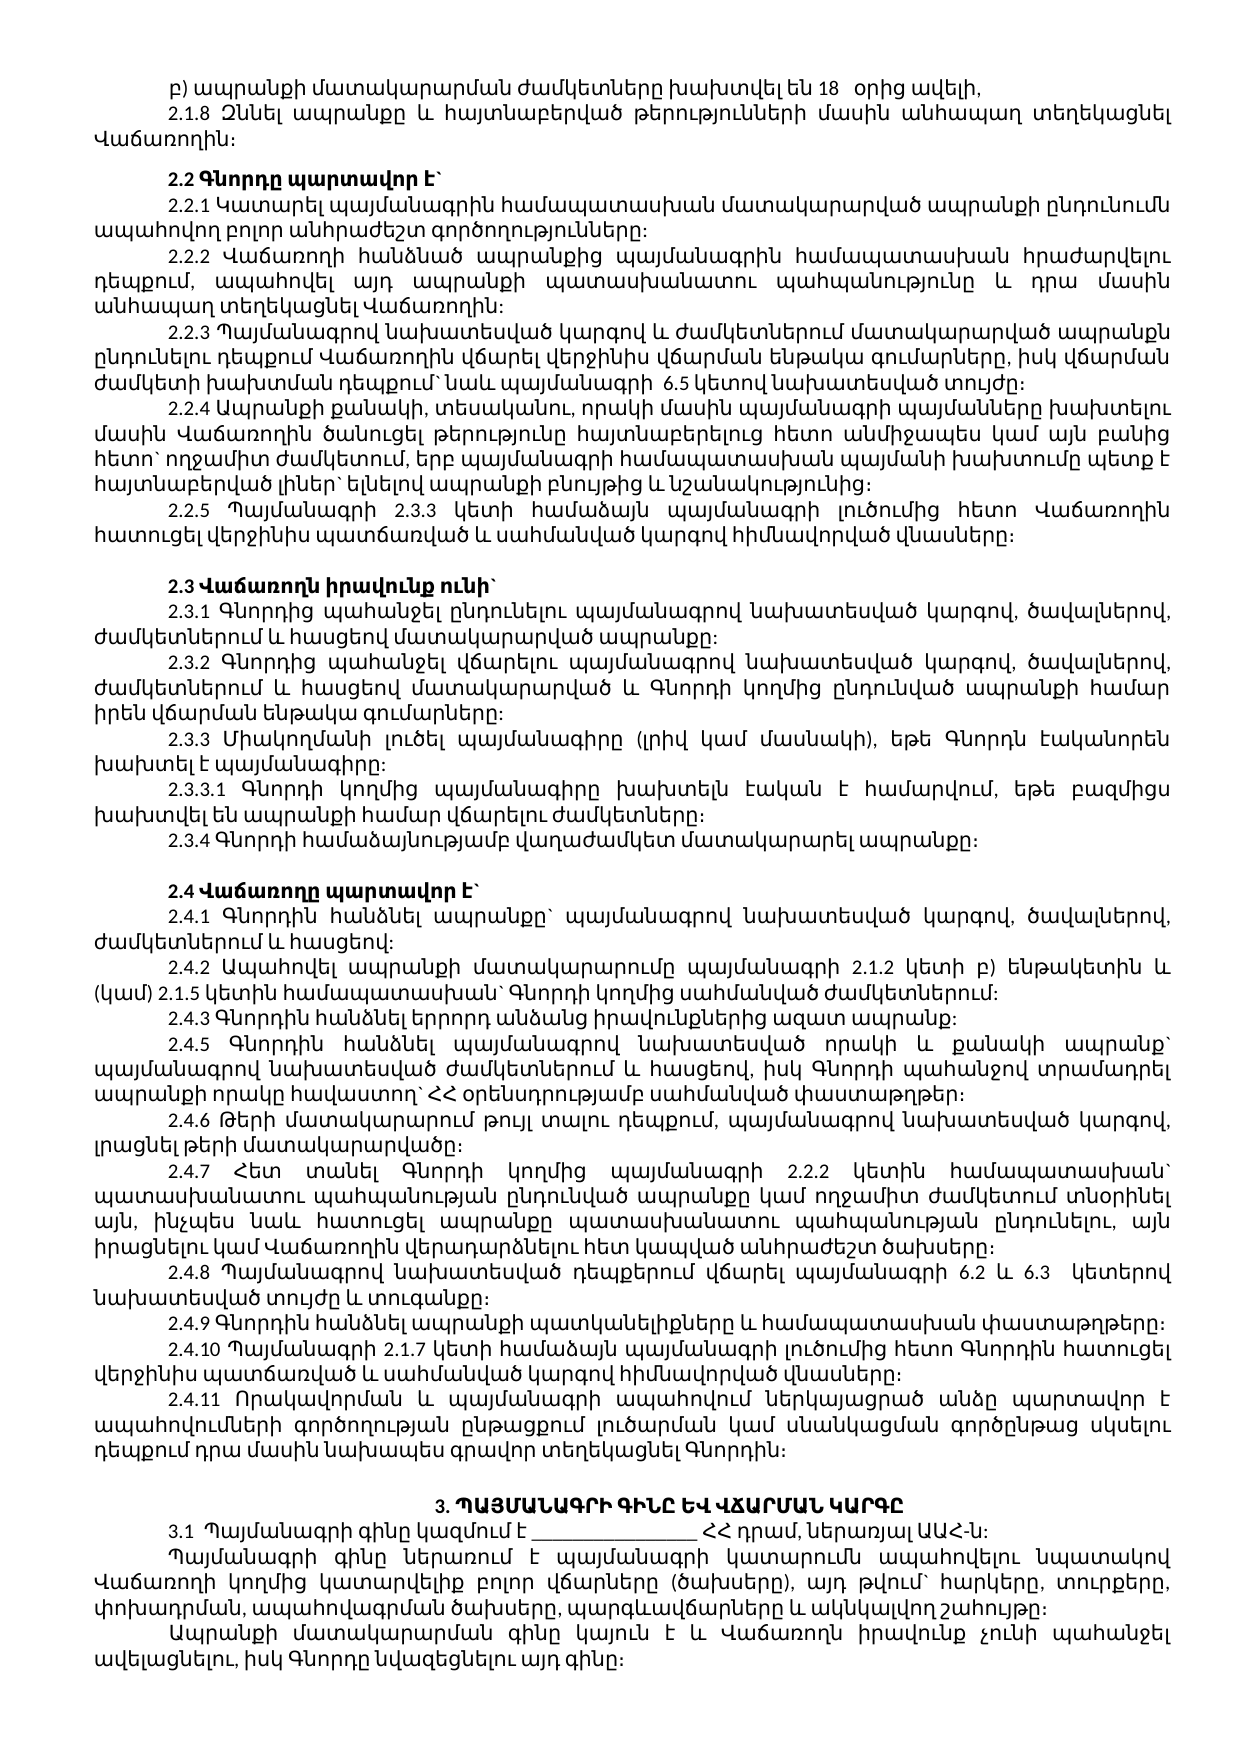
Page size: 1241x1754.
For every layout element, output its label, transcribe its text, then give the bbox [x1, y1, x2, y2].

text 2.4 Վաճառողը պարտավոր է` [94, 878, 1171, 904]
text 2.3.3 Միակողմանի լուծել պայմանագիրը (լրիվ կամ մասնակի), եթե Գնորդն էականորեն խախտել է պայմանագիրը: [94, 726, 1171, 777]
text 2.3 Վաճառողն իրավունք ունի` [94, 573, 1171, 599]
text 2.4.9 Գնորդին հանձնել ապրանքի պատկանելիքները և համապատասխան փաստաթղթերը։ [94, 1310, 1171, 1336]
text 2.3.4 Գնորդի համաձայնությամբ վաղաժամկետ մատակարարել ապրանքը։ [94, 827, 1171, 853]
text 2.2.2 Վաճառողի հանձնած ապրանքից պայմանագրին համապատասխան հրաժարվելու դեպքում, ապահովել այդ ապրանքի պատասխանատու պահպանությունը և դրա մասին անհապաղ տեղեկացնել Վաճառողին: [94, 243, 1171, 319]
text 2.1.8 Զննել ապրանքը և հայտնաբերված թերությունների մասին անհապաղ տեղեկացնել Վաճառողին։ [94, 100, 1171, 151]
text 2.4.7 Հետ տանել Գնորդի կողմից պայմանագրի 2.2.2 կետին համապատասխան` պատասխանատու պահպանության ընդունված ապրանքը կամ ողջամիտ ժամկետում տնօրինել այն, ինչպես նաև հատուցել ապրանքը պատասխանատու պահպանության ընդունելու, այն իրացնելու կամ Վաճառողին վերադարձնելու հետ կապված անհրաժեշտ ծախսերը։ [94, 1158, 1171, 1259]
text 2.2.3 Պայմանագրով նախատեսված կարգով և ժամկետներում մատակարարված ապրանքն ընդունելու դեպքում Վաճառողին վճարել վերջինիս վճարման ենթակա գումարները, իսկ վճարման ժամկետի խախտման դեպքում` նաև պայմանագրի 6.5 կետով նախատեսված տույժը։ [94, 319, 1171, 395]
text 2.3.2 Գնորդից պահանջել վճարելու պայմանագրով նախատեսված կարգով, ծավալներով, ժամկետներում և հասցեով մատակարարված և Գնորդի կողմից ընդունված ապրանքի համար իրեն վճարման ենթակա գումարները: [94, 649, 1171, 726]
text 2.2.1 Կատարել պայմանագրին համապատասխան մատակարարված ապրանքի ընդունումն ապահովող բոլոր անհրաժեշտ գործողությունները: [94, 192, 1171, 243]
text 2.2.5 Պայմանագրի 2.3.3 կետի համաձայն պայմանագրի լուծումից հետո Վաճառողին հատուցել վերջինիս պատճառված և սահմանված կարգով հիմնավորված վնասները։ [94, 497, 1171, 548]
text 2.4.2 Ապահովել ապրանքի մատակարարումը պայմանագրի 2.1.2 կետի բ) ենթակետին և (կամ) 2.1.5 կետին համապատասխան` Գնորդի կողմից սահմանված ժամկետներում: [94, 954, 1171, 1005]
text 2.4.10 Պայմանագրի 2.1.7 կետի համաձայն պայմանագրի լուծումից հետո Գնորդին հատուցել վերջինիս պատճառված և սահմանված կարգով հիմնավորված վնասները։ [94, 1336, 1171, 1387]
text 2.2 Գնորդը պարտավոր է` [94, 167, 1171, 192]
text Ապրանքի մատակարարման գինը կայուն է և Վաճառողն իրավունք չունի պահանջել ավելացնելու, իսկ Գնորդը նվազեցնելու այդ գինը։ [94, 1620, 1171, 1671]
text 2.4.6 Թերի մատակարարում թույլ տալու դեպքում, պայմանագրով նախատեսված կարգով, լրացնել թերի մատակարարվածը։ [94, 1107, 1171, 1158]
text 2.2.4 Ապրանքի քանակի, տեսականու, որակի մասին պայմանագրի պայմանները խախտելու մասին Վաճառողին ծանուցել թերությունը հայտնաբերելուց հետո անմիջապես կամ այն բանից հետո` ողջամիտ ժամկետում, երբ պայմանագրի համապատասխան պայմանի խախտումը պետք է հայտնաբերված լիներ` ելնելով ապրանքի բնույթից և նշանակությունից։ [94, 395, 1171, 497]
text 2.4.3 Գնորդին հանձնել երրորդ անձանց իրավունքներից ազատ ապրանք: [94, 1005, 1171, 1031]
text 2.4.5 Գնորդին հանձնել պայմանագրով նախատեսված որակի և քանակի ապրանք` պայմանագրով նախատեսված ժամկետներում և հասցեով, իսկ Գնորդի պահանջով տրամադրել ապրանքի որակը հավաստող` ՀՀ օրենսդրությամբ սահմանված փաստաթղթեր։ [94, 1031, 1171, 1107]
text 2.4.1 Գնորդին հանձնել ապրանքը` պայմանագրով նախատեսված կարգով, ծավալներով, ժամկետներում և հասցեով: [94, 904, 1171, 954]
text 2.4.11 Որակավորման և պայմանագրի ապահովում ներկայացրած անձը պարտավոր է ապահովումների գործողության ընթացքում լուծարման կամ սնանկացման գործընթաց սկսելու դեպքում դրա մասին նախապես գրավոր տեղեկացնել Գնորդին։ [94, 1387, 1171, 1463]
text 2.3.1 Գնորդից պահանջել ընդունելու պայմանագրով նախատեսված կարգով, ծավալներով, ժամկետներում և հասցեով մատակարարված ապրանքը: [94, 599, 1171, 649]
text բ) ապրանքի մատակարարման ժամկետները խախտվել են 18 օրից ավելի, [94, 75, 1171, 100]
text 2.4.8 Պայմանագրով նախատեսված դեպքերում վճարել պայմանագրի 6.2 և 6.3 կետերով նախատեսված տույժը և տուգանքը։ [94, 1259, 1171, 1310]
text 2.3.3.1 Գնորդի կողմից պայմանագիրը խախտելն էական է համարվում, եթե բազմիցս խախտվել են ապրանքի համար վճարելու ժամկետները։ [94, 777, 1171, 827]
text Պայմանագրի գինը ներառում է պայմանագրի կատարումն ապահովելու նպատակով Վաճառողի կողմից կատարվելիք բոլոր վճարները (ծախսերը), այդ թվում` հարկերը, տուրքերը, փոխադրման, ապահովագրման ծախսերը, պարգևավճարները և ակնկալվող շահույթը։ [94, 1544, 1171, 1620]
text 3.1 Պայմանագրի գինը կազմում է ________________ ՀՀ դրամ, ներառյալ ԱԱՀ-ն: [94, 1519, 1171, 1544]
text 3. ՊԱՅՄԱՆԱԳՐԻ ԳԻՆԸ ԵՎ ՎՃԱՐՄԱՆ ԿԱՐԳԸ [94, 1493, 1171, 1519]
